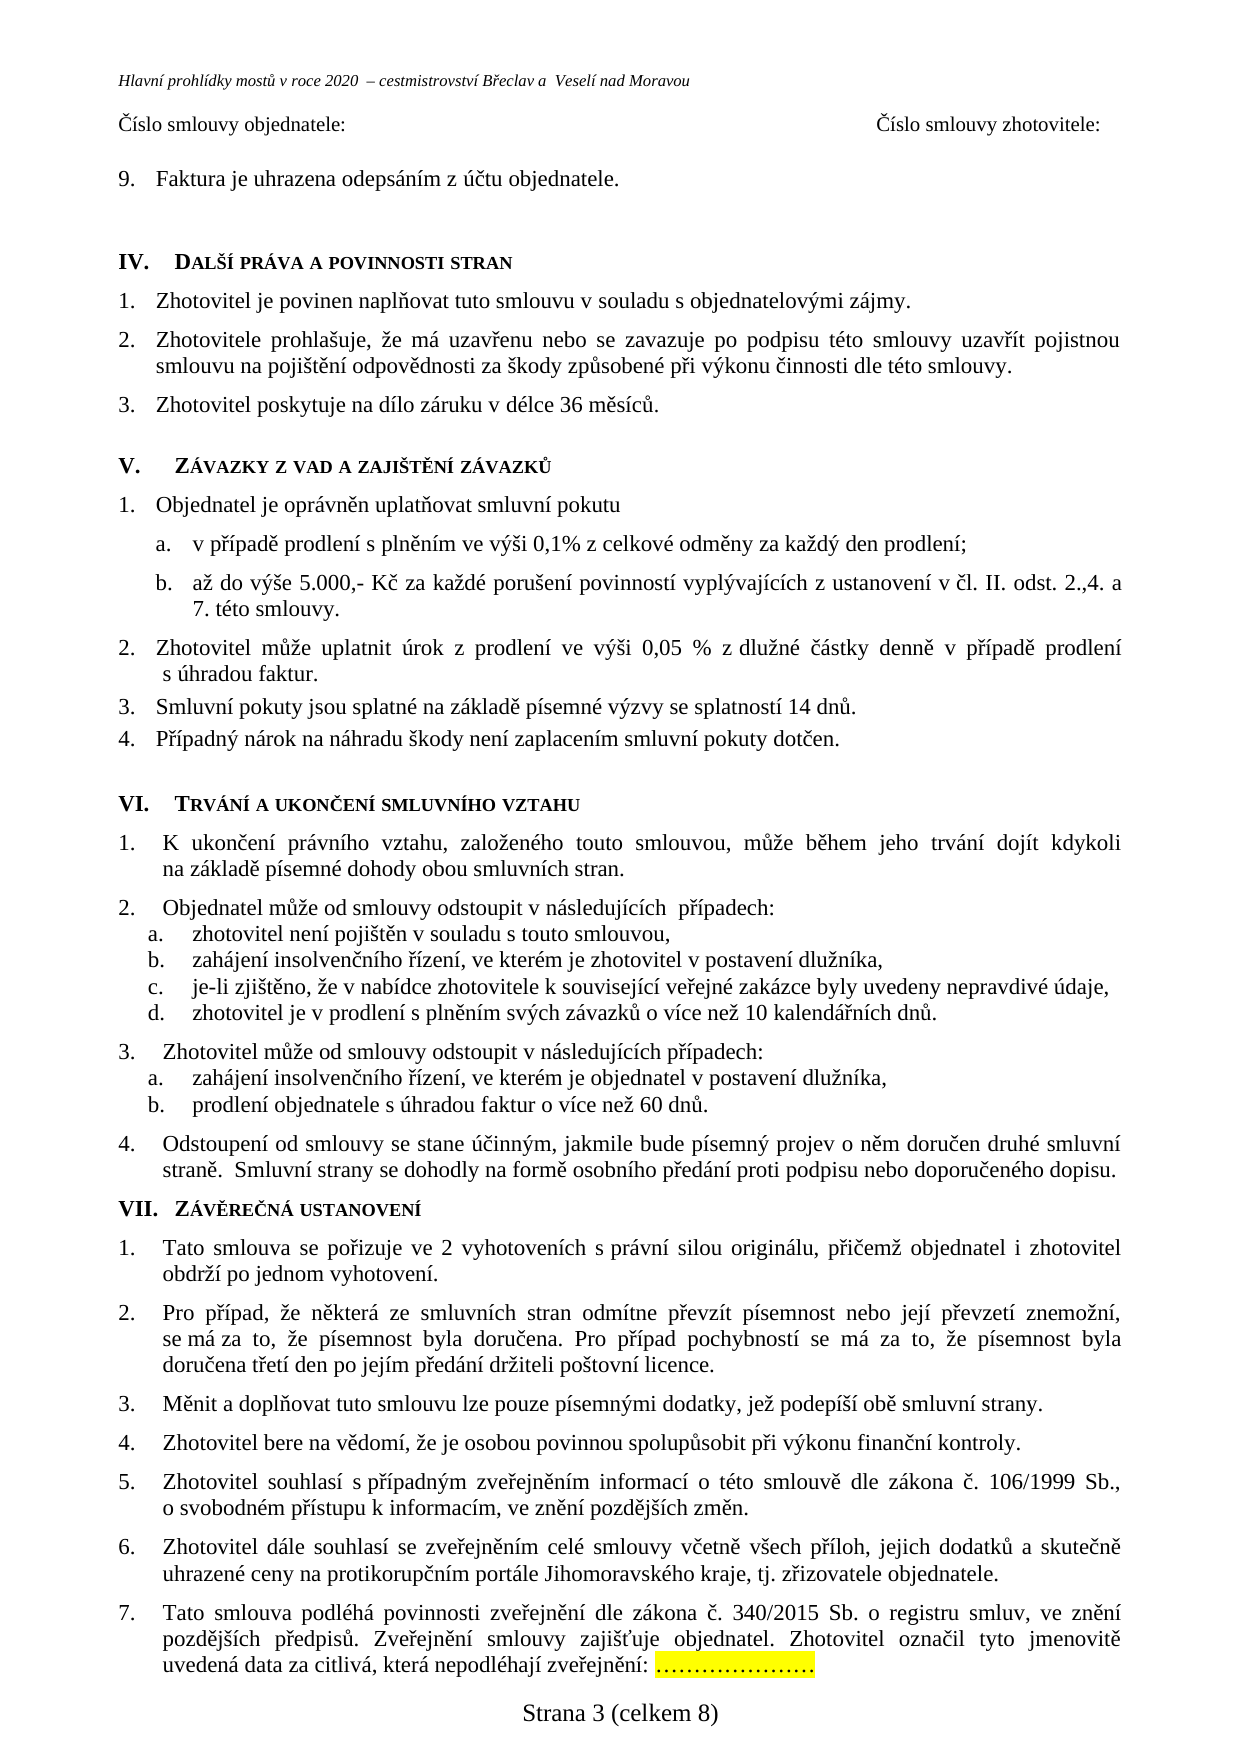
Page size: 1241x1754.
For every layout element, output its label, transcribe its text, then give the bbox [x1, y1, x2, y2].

list Zhotovitel může uplatnit úrok z prodlení ve výši 0,05 % z dlužné částky denně v případě prodlení s úhradou faktur. [118, 634, 1122, 687]
list Odstoupení od smlouvy se stane účinným, jakmile bude písemný projev o něm doručen druhé smluvní straně. Smluvní strany se dohodly na formě osobního předání proti podpisu nebo doporučeného dopisu. [118, 1129, 1122, 1182]
list až do výše 5.000,- Kč za každé porušení povinností vyplývajících z ustanovení v čl. II. odst. 2.,4. a 7. této smlouvy. [155, 569, 1122, 621]
list Závazky z vad a zajištění závazků [118, 452, 1122, 478]
list Zhotovitel může od smlouvy odstoupit v následujících případech: [118, 1038, 1122, 1064]
list je-li zjištěno, že v nabídce zhotovitele k související veřejné zakázce byly uvedeny nepravdivé údaje, [148, 973, 1122, 999]
list Tato smlouva podléhá povinnosti zveřejnění dle zákona č. 340/2015 Sb. o registru smluv, ve znění pozdějších předpisů. Zveřejnění smlouvy zajišťuje objednatel. Zhotovitel označil tyto jmenovitě uvedená data za citlivá, která nepodléhají zveřejnění: ………………… [118, 1598, 1122, 1678]
list Zhotovitel poskytuje na dílo záruku v délce 36 měsíců. [118, 391, 1122, 417]
list Zhotovitel souhlasí s případným zveřejněním informací o této smlouvě dle zákona č. 106/1999 Sb., o svobodném přístupu k informacím, ve znění pozdějších změn. [118, 1468, 1122, 1521]
list Faktura je uhrazena odepsáním z účtu objednatele. [118, 165, 1122, 192]
list Zhotovitel bere na vědomí, že je osobou povinnou spolupůsobit při výkonu finanční kontroly. [118, 1429, 1122, 1456]
list Pro případ, že některá ze smluvních stran odmítne převzít písemnost nebo její převzetí znemožní, se má za to, že písemnost byla doručena. Pro případ pochybností se má za to, že písemnost byla doručena třetí den po jejím předání držiteli poštovní licence. [118, 1299, 1122, 1378]
list zahájení insolvenčního řízení, ve kterém je zhotovitel v postavení dlužníka, [148, 946, 1122, 973]
list Tato smlouva se pořizuje ve 2 vyhotoveních s právní silou originálu, přičemž objednatel i zhotovitel obdrží po jednom vyhotovení. [118, 1234, 1122, 1286]
list prodlení objednatele s úhradou faktur o více než 60 dnů. [148, 1091, 1122, 1117]
list zhotovitel je v prodlení s plněním svých závazků o více než 10 kalendářních dnů. [148, 999, 1122, 1026]
list Objednatel je oprávněn uplatňovat smluvní pokutu [118, 491, 1122, 517]
list K ukončení právního vztahu, založeného touto smlouvou, může během jeho trvání dojít kdykoli na základě písemné dohody obou smluvních stran. [118, 828, 1122, 881]
list Smluvní pokuty jsou splatné na základě písemné výzvy se splatností 14 dnů. [118, 693, 1122, 719]
list Trvání a ukončení smluvního vztahu [118, 790, 1122, 816]
list Měnit a doplňovat tuto smlouvu lze pouze písemnými dodatky, jež podepíší obě smluvní strany. [118, 1390, 1122, 1417]
list zahájení insolvenčního řízení, ve kterém je objednatel v postavení dlužníka, [148, 1064, 1122, 1091]
list zhotovitel není pojištěn v souladu s touto smlouvou, [148, 920, 1122, 946]
list Zhotovitele prohlašuje, že má uzavřenu nebo se zavazuje po podpisu této smlouvy uzavřít pojistnou smlouvu na pojištění odpovědnosti za škody způsobené při výkonu činnosti dle této smlouvy. [118, 326, 1122, 379]
list Závěrečná ustanovení [118, 1195, 1122, 1221]
list Další práva a povinnosti stran [118, 248, 1122, 274]
list v případě prodlení s plněním ve výši 0,1% z celkové odměny za každý den prodlení; [155, 530, 1122, 556]
list Zhotovitel dále souhlasí se zveřejněním celé smlouvy včetně všech příloh, jejich dodatků a skutečně uhrazené ceny na protikorupčním portále Jihomoravského kraje, tj. zřizovatele objednatele. [118, 1533, 1122, 1586]
list Objednatel může od smlouvy odstoupit v následujících případech: [118, 894, 1122, 920]
list Zhotovitel je povinen naplňovat tuto smlouvu v souladu s objednatelovými zájmy. [118, 287, 1122, 313]
list Případný nárok na náhradu škody není zaplacením smluvní pokuty dotčen. [118, 725, 1122, 752]
